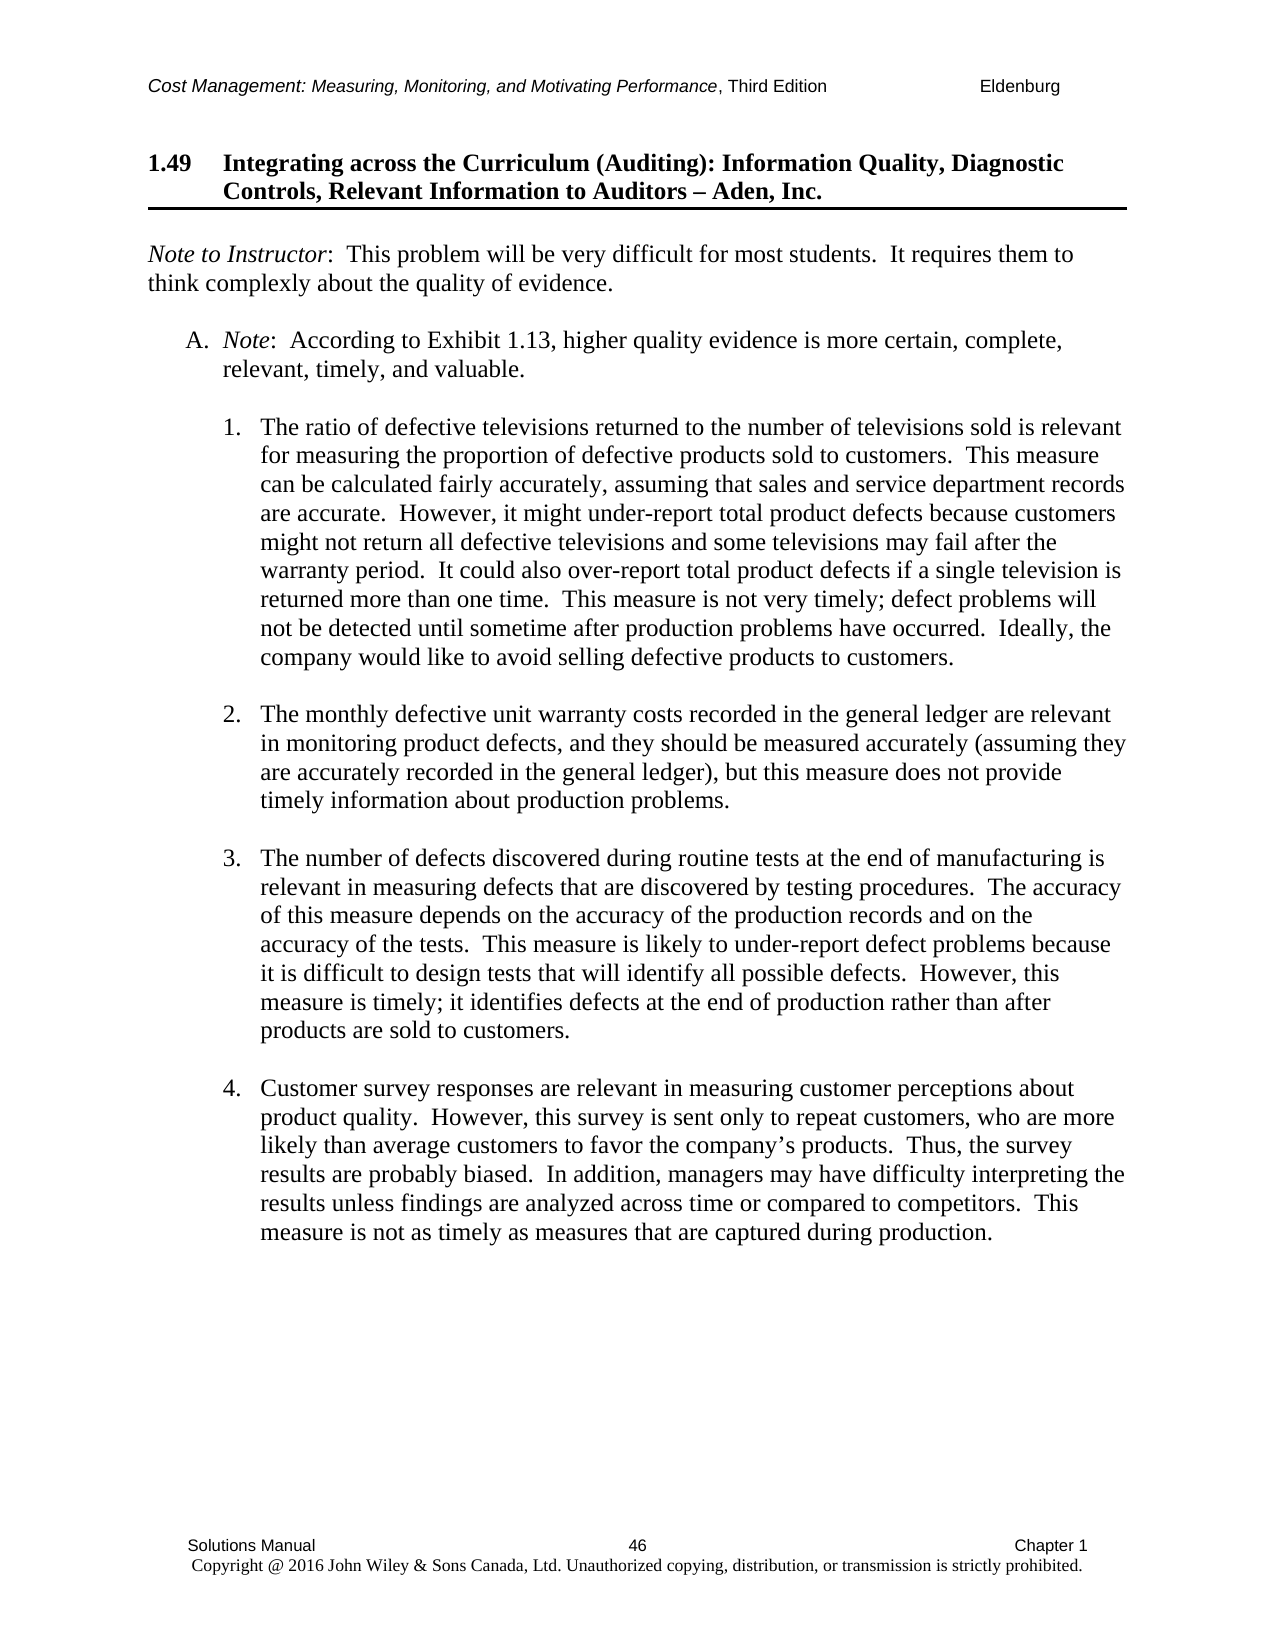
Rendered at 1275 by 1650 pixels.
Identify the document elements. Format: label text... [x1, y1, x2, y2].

text 2. The monthly defective unit warranty costs recorded in the general ledger are relevant in monitoring product defects, and they should be measured accurately (assuming they are accurately recorded in the general ledger), but this measure does not provide timely information about production problems. [223, 699, 1127, 814]
text Note to Instructor: This problem will be very difficult for most students. It requires them to think complexly about the quality of evidence. [148, 239, 1127, 297]
text 3. The number of defects discovered during routine tests at the end of manufacturing is relevant in measuring defects that are discovered by testing procedures. The accuracy of this measure depends on the accuracy of the production records and on the accuracy of the tests. This measure is likely to under-report defect problems because it is difficult to design tests that will identify all possible defects. However, this measure is timely; it identifies defects at the end of production rather than after products are sold to customers. [223, 843, 1127, 1044]
text 1. The ratio of defective televisions returned to the number of televisions sold is relevant for measuring the proportion of defective products sold to customers. This measure can be calculated fairly accurately, assuming that sales and service department records are accurate. However, it might under-report total product defects because customers might not return all defective televisions and some televisions may fail after the warranty period. It could also over-report total product defects if a single television is returned more than one time. This measure is not very timely; defect problems will not be detected until sometime after production problems have occurred. Ideally, the company would like to avoid selling defective products to customers. [223, 412, 1127, 670]
text 4. Customer survey responses are relevant in measuring customer perceptions about product quality. However, this survey is sent only to repeat customers, who are more likely than average customers to favor the company’s products. Thus, the survey results are probably biased. In addition, managers may have difficulty interpreting the results unless findings are analyzed across time or compared to competitors. This measure is not as timely as measures that are captured during production. [223, 1073, 1127, 1245]
text A. Note: According to Exhibit 1.13, higher quality evidence is more certain, complete, relevant, timely, and valuable. [185, 325, 1127, 383]
text 1.49 Integrating across the Curriculum (Auditing): Information Quality, Diagnostic Controls, Relevant Information to Auditors – Aden, Inc. [148, 148, 1127, 207]
